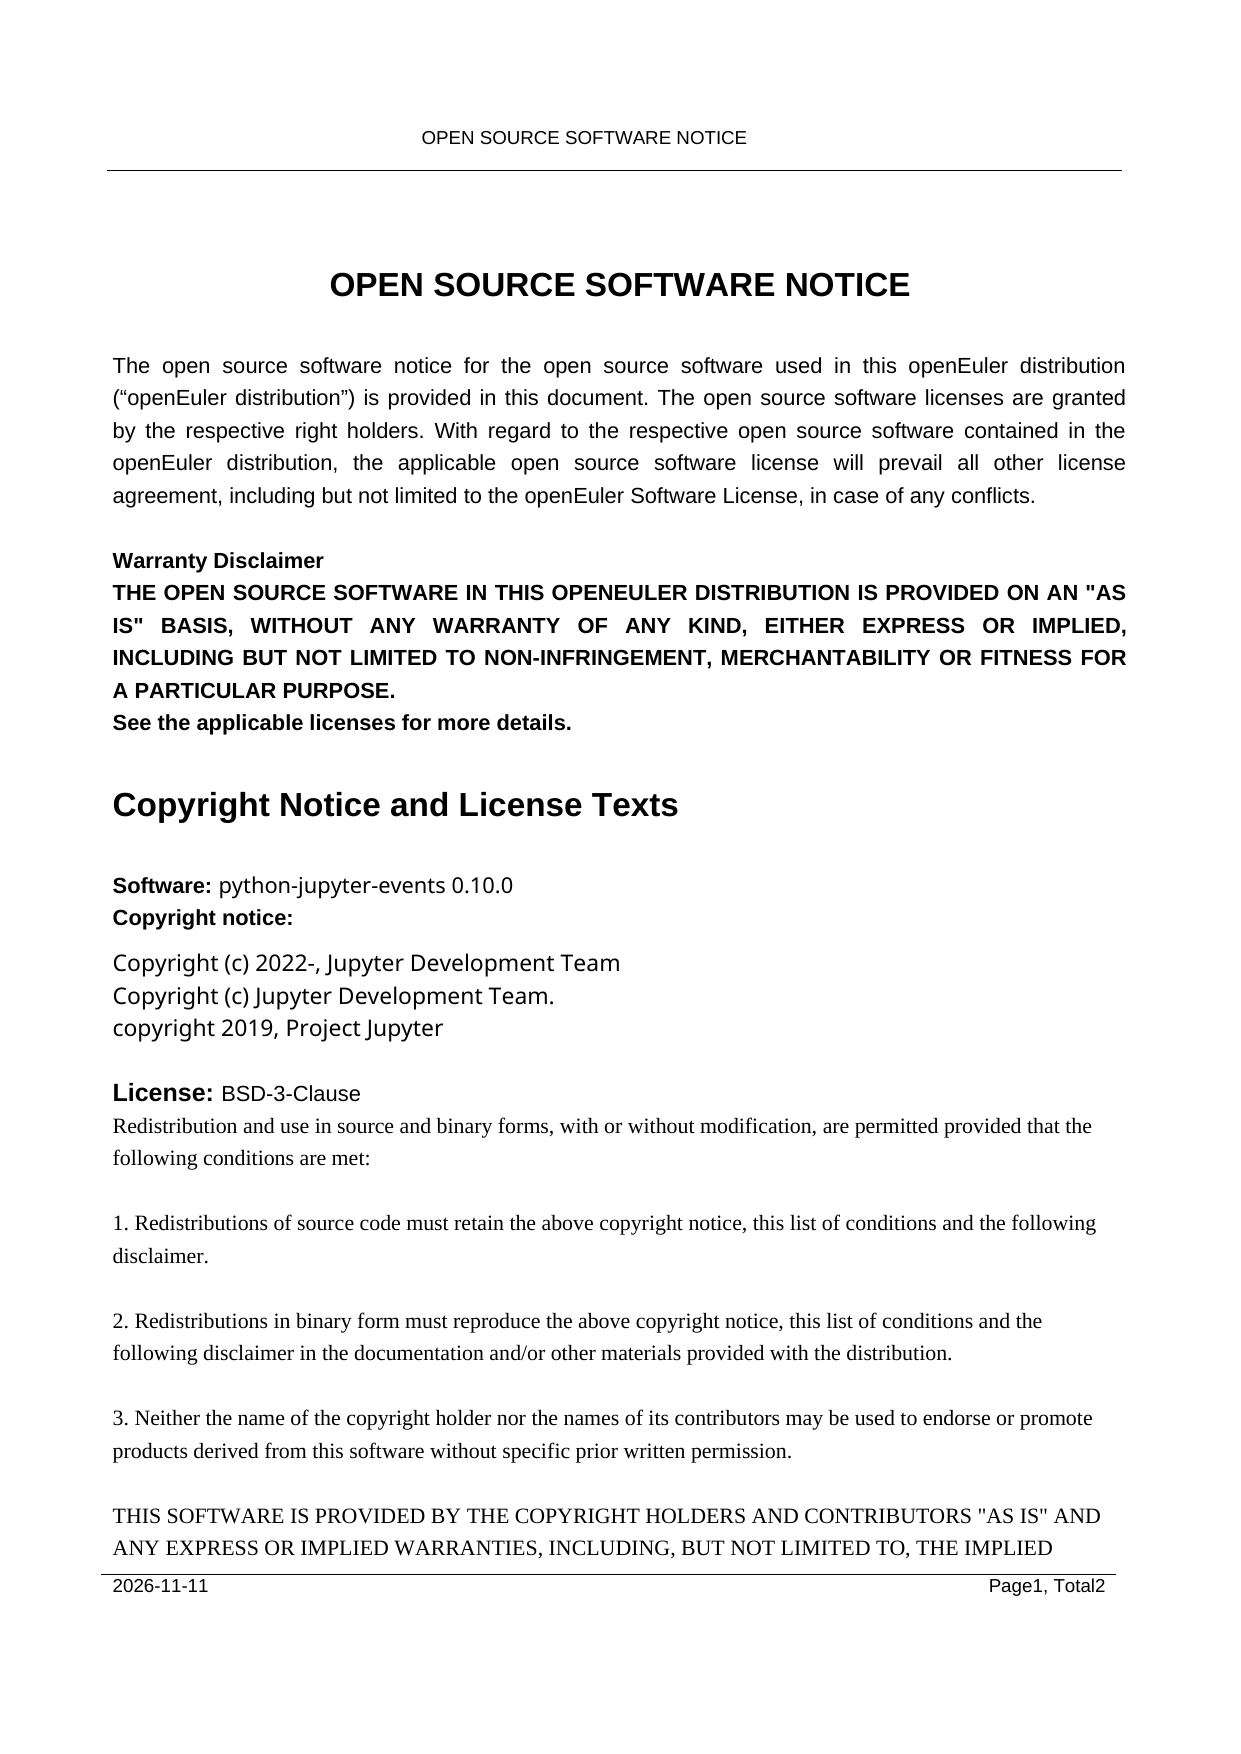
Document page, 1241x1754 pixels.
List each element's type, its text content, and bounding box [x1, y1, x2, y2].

title Software: python-jupyter-events 0.10.0 [112, 869, 1128, 901]
text Warranty Disclaimer [112, 544, 1128, 576]
text Copyright (c) 2022-, Jupyter Development Team Copyright (c) Jupyter Development Team. copyright 2019, Project Jupyter [112, 947, 1128, 1077]
text Copyright notice: [112, 901, 1128, 934]
text THE OPEN SOURCE SOFTWARE IN THIS OPENEULER DISTRIBUTION IS PROVIDED ON AN "AS IS" BASIS, WITHOUT ANY WARRANTY OF ANY KIND, EITHER EXPRESS OR IMPLIED, INCLUDING BUT NOT LIMITED TO NON-INFRINGEMENT, MERCHANTABILITY OR FITNESS FOR A PARTICULAR PURPOSE. See the applicable licenses for more details. [112, 576, 1128, 739]
text OPEN SOURCE SOFTWARE NOTICE [112, 251, 1128, 316]
text Copyright Notice and License Texts [112, 771, 1128, 836]
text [112, 1109, 1128, 1564]
text License: BSD-3-Clause [112, 1077, 1128, 1109]
text The open source software notice for the open source software used in this openEuler distribution (“openEuler distribution”) is provided in this document. The open source software licenses are granted by the respective right holders. With regard to the respective open source software contained in the openEuler distribution, the applicable open source software license will prevail all other license agreement, including but not limited to the openEuler Software License, in case of any conflicts. [112, 349, 1128, 511]
